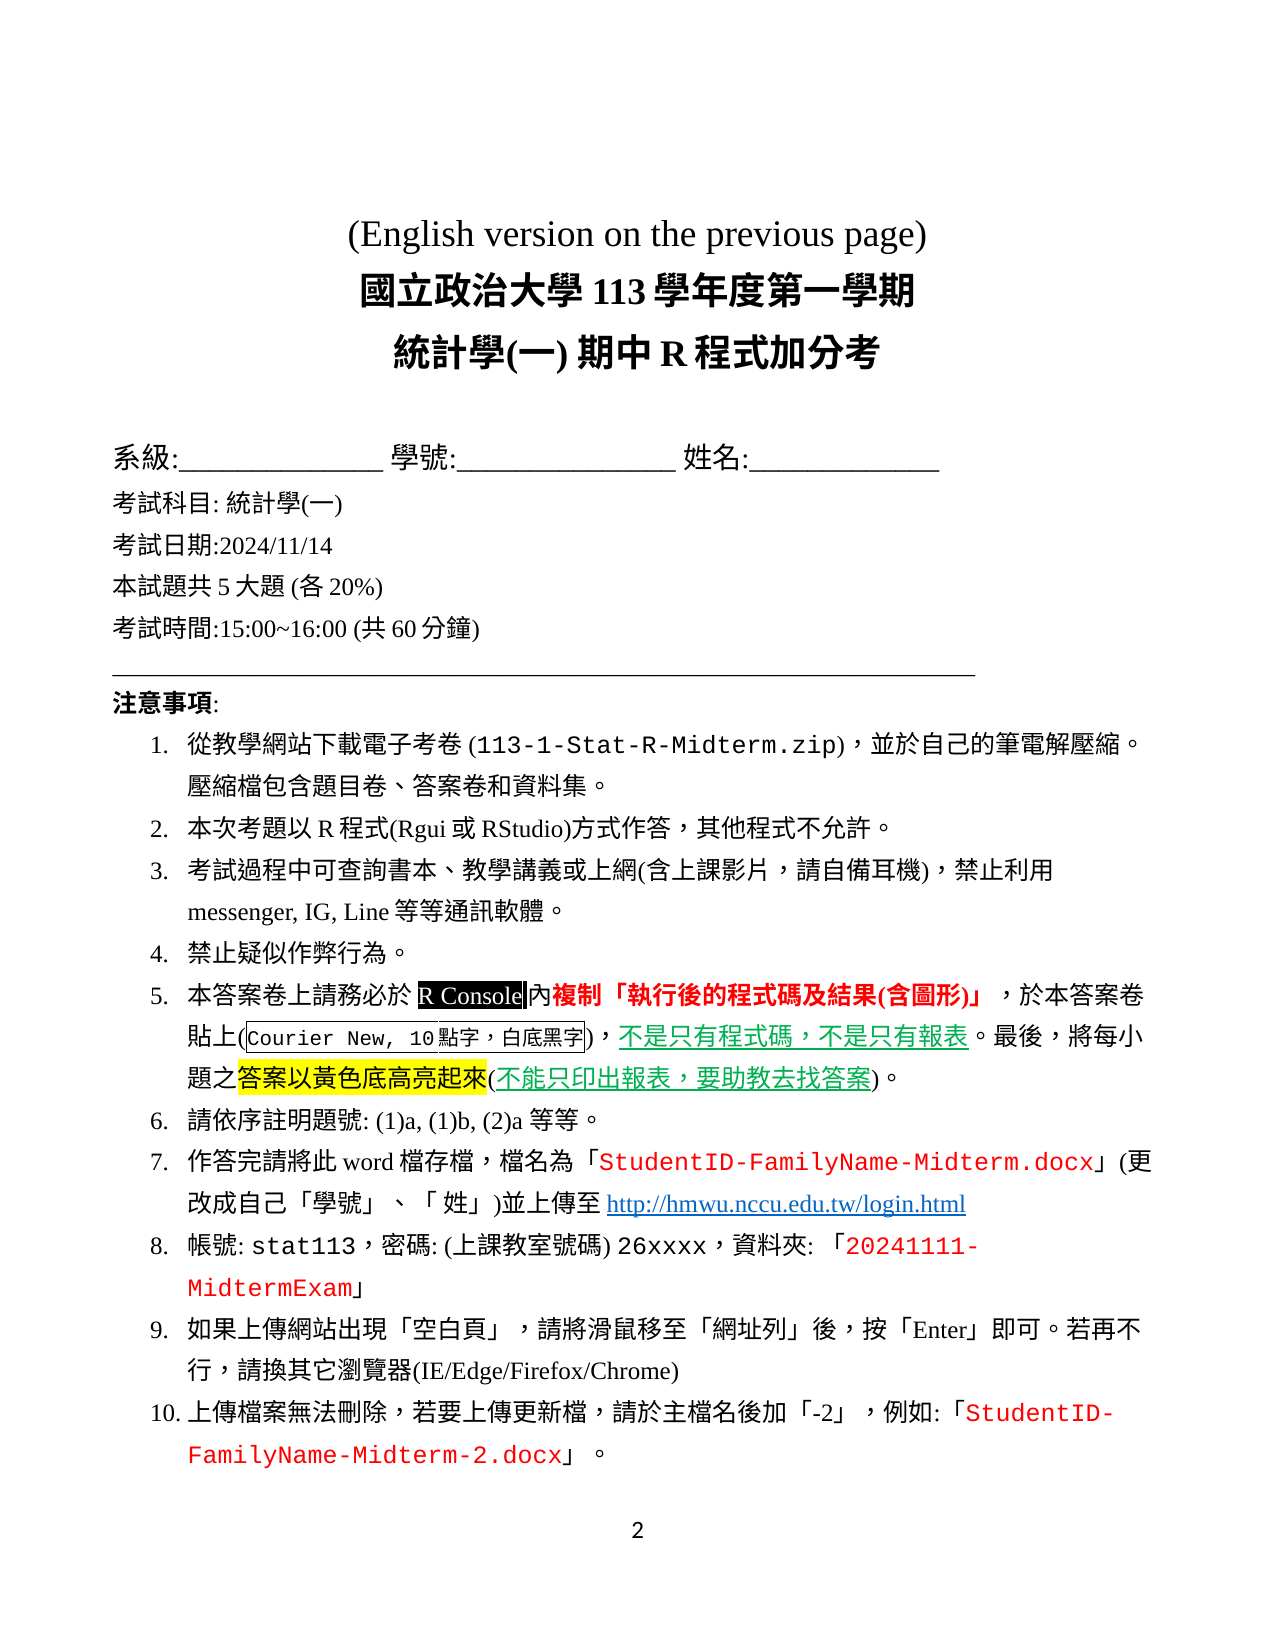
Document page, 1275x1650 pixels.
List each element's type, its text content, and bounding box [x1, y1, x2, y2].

list 考試過程中可查詢書本、教學講義或上網(含上課影片，請自備耳機)，禁止利用messenger, IG, Line等等通訊軟體。 [150, 850, 1162, 928]
list 從教學網站下載電子考卷 (113-1-Stat-R-Midterm.zip)，並於自己的筆電解壓縮。 壓縮檔包含題目卷、答案卷和資料集。 [150, 725, 1162, 803]
list 如果上傳網站出現「空白頁」，請將滑鼠移至「網址列」後，按「Enter」即可。若再不行，請換其它瀏覽器(IE/Edge/Firefox/Chrome) [150, 1309, 1162, 1387]
list 上傳檔案無法刪除，若要上傳更新檔，請於主檔名後加「-2」，例如:「StudentID-FamilyName-Midterm-2.docx」。 [150, 1392, 1162, 1471]
list 請依序註明題號: (1)a, (1)b, (2)a 等等。 [150, 1100, 1162, 1136]
text _____________________________________________________________________ [112, 650, 1162, 679]
list 禁止疑似作弊行為。 [150, 933, 1162, 970]
list 作答完請將此word檔存檔，檔名為「StudentID-FamilyName-Midterm.docx」(更改成自己「學號」、「 姓」)並上傳至http://hmwu.nccu.edu.tw/login.html [150, 1142, 1162, 1220]
text 本試題共5大題 (各20%) [112, 567, 1162, 603]
text (English version on the previous page) [112, 211, 1162, 254]
text 考試科目: 統計學(一) [112, 483, 1162, 520]
list 帳號: stat113，密碼: (上課教室號碼) 26xxxx，資料夾: 「20241111-MidtermExam」 [150, 1225, 1162, 1304]
text 國立政治大學113學年度第一學期 [112, 261, 1162, 315]
text 注意事項: [112, 683, 1162, 719]
list 本次考題以R程式(Rgui或RStudio)方式作答，其他程式不允許。 [150, 808, 1162, 845]
text 考試時間:15:00~16:00 (共60分鐘) [112, 608, 1162, 645]
text 考試日期:2024/11/14 [112, 525, 1162, 561]
text 統計學(一) 期中R程式加分考 [112, 323, 1162, 377]
text 系級:______________ 學號:_______________ 姓名:_____________ [112, 435, 1162, 477]
list 本答案卷上請務必於R Console內複制「執行後的程式碼及結果(含圖形)」，於本答案卷貼上(Courier New, 10點字，白底黑字)，不是只有程式碼，不是只有報表。最後，將每小題之答案以黃色底高亮起來(不能只印出報表，要助教去找答案)。 [150, 975, 1162, 1095]
